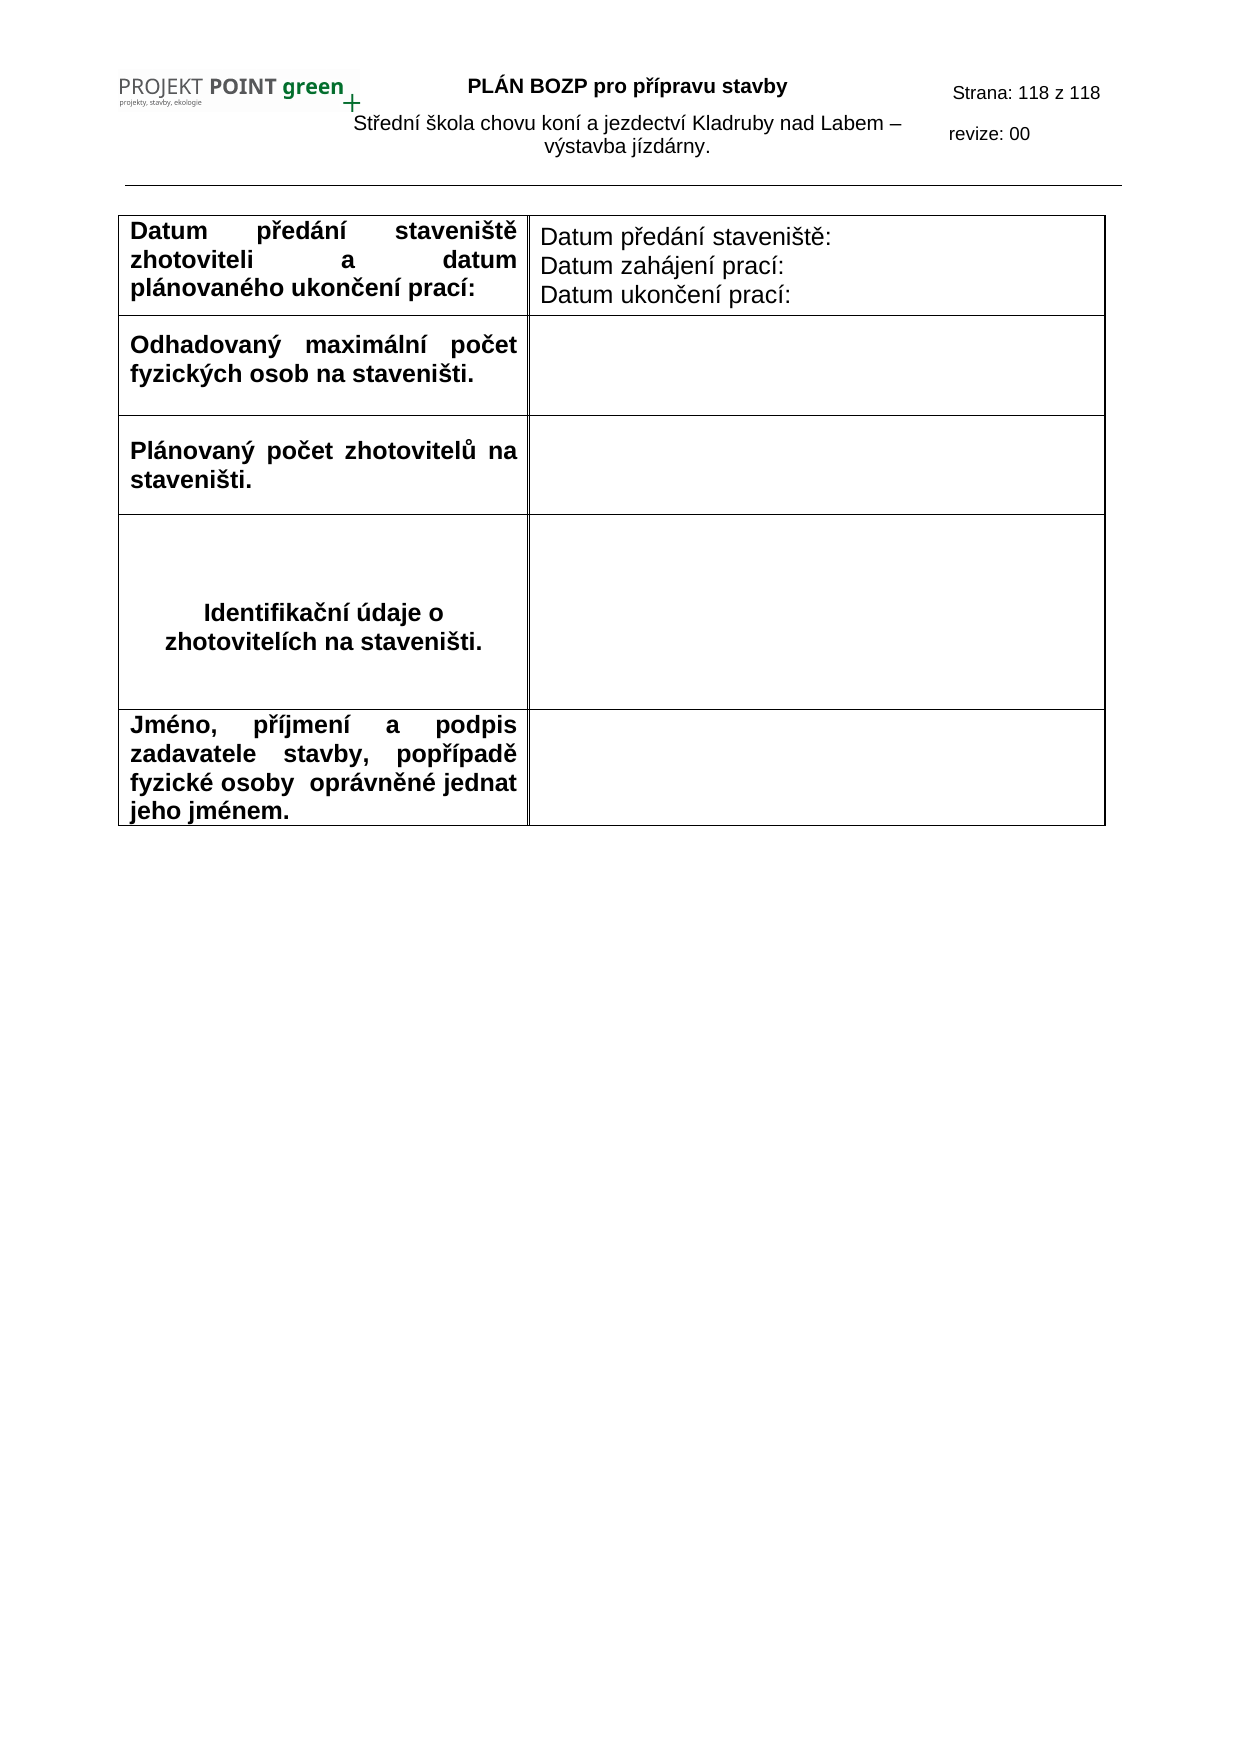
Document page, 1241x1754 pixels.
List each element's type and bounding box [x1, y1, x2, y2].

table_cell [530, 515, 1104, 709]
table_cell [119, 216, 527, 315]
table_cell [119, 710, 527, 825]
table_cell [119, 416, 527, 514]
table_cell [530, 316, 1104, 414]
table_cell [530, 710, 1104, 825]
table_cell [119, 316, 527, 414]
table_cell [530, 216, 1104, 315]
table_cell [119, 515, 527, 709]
picture [118, 69, 361, 112]
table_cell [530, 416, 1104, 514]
